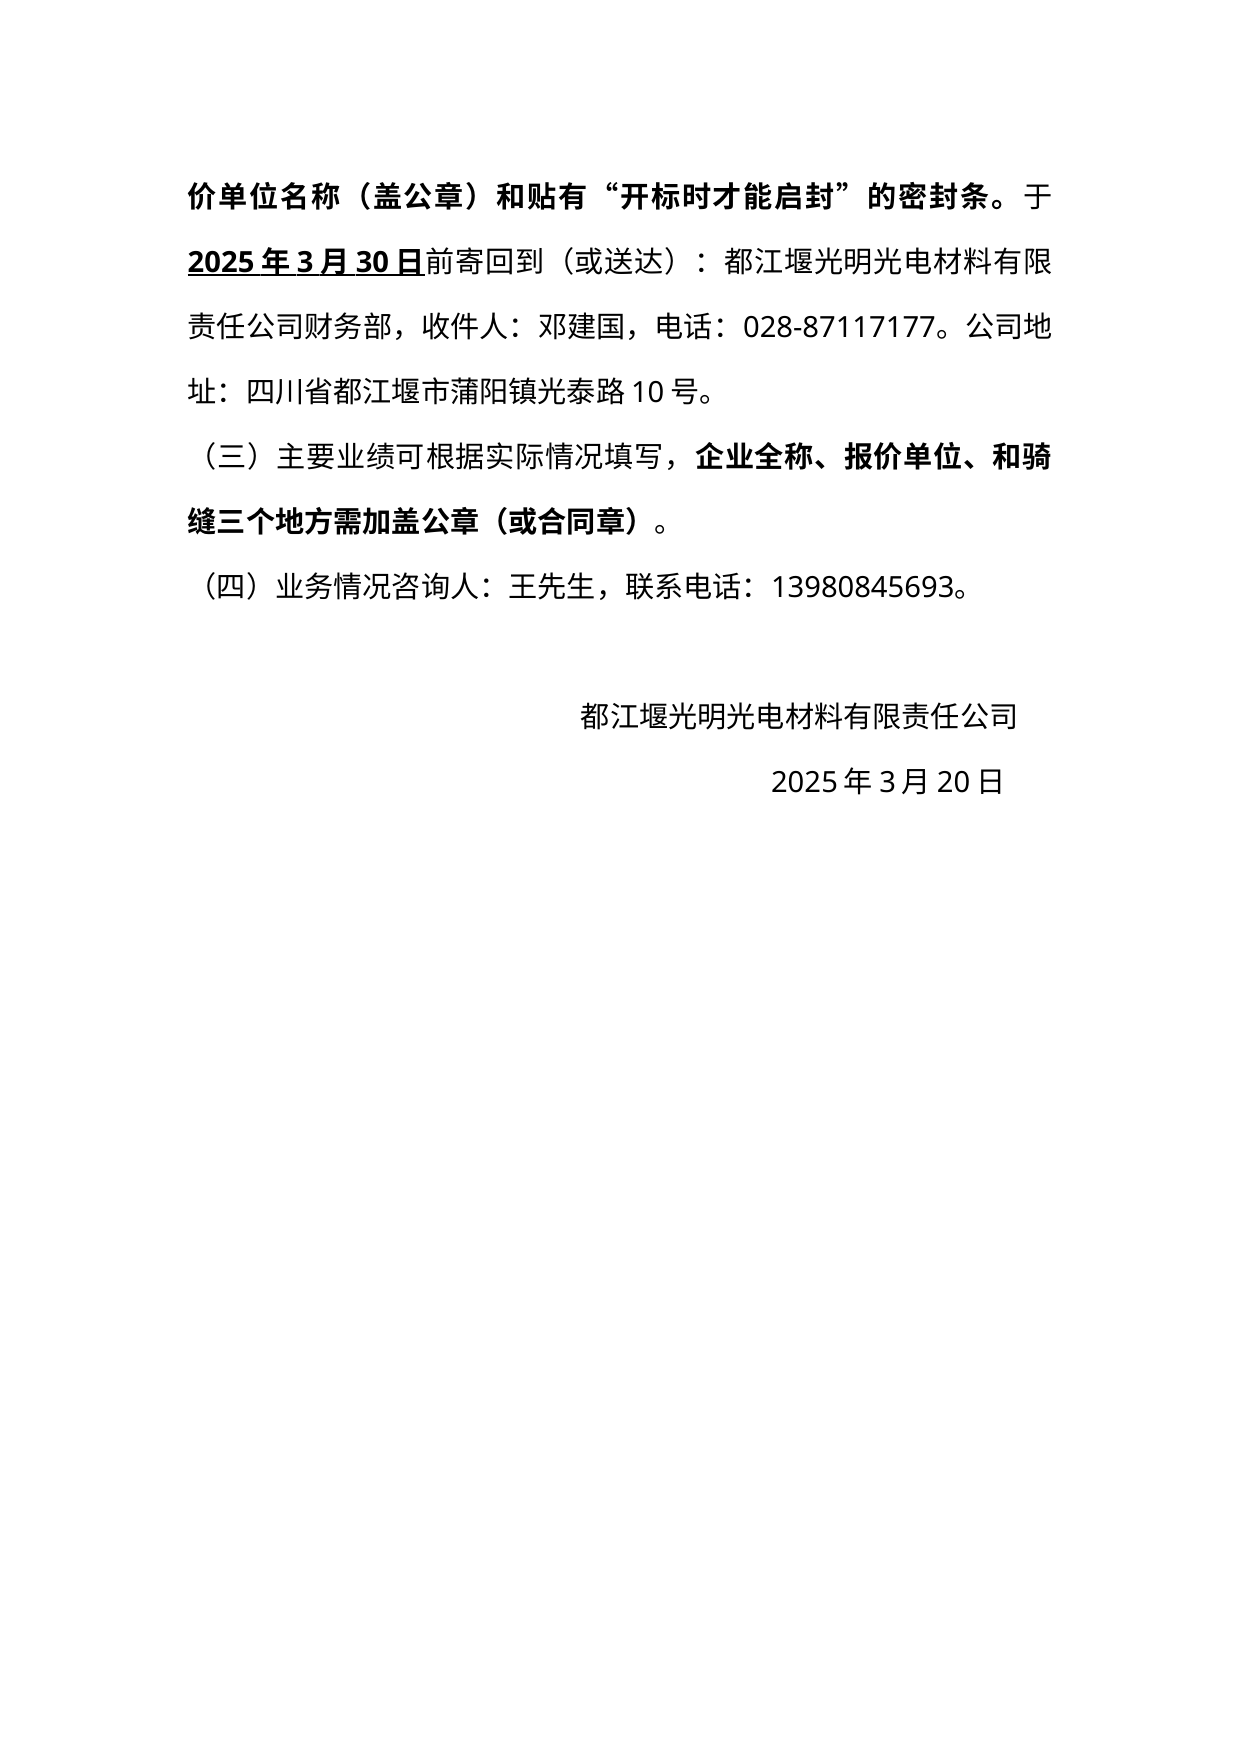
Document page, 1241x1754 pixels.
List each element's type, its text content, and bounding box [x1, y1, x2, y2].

text （四）业务情况咨询人：王先生，联系电话：13980845693。 [187, 552, 1053, 617]
text （三）主要业绩可根据实际情况填写，企业全称、报价单位、和骑缝三个地方需加盖公章（或合同章）。 [187, 422, 1053, 552]
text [187, 162, 1053, 422]
text 都江堰光明光电材料有限责任公司 [581, 682, 1053, 747]
text 2025年 3月20日 [187, 747, 1053, 812]
